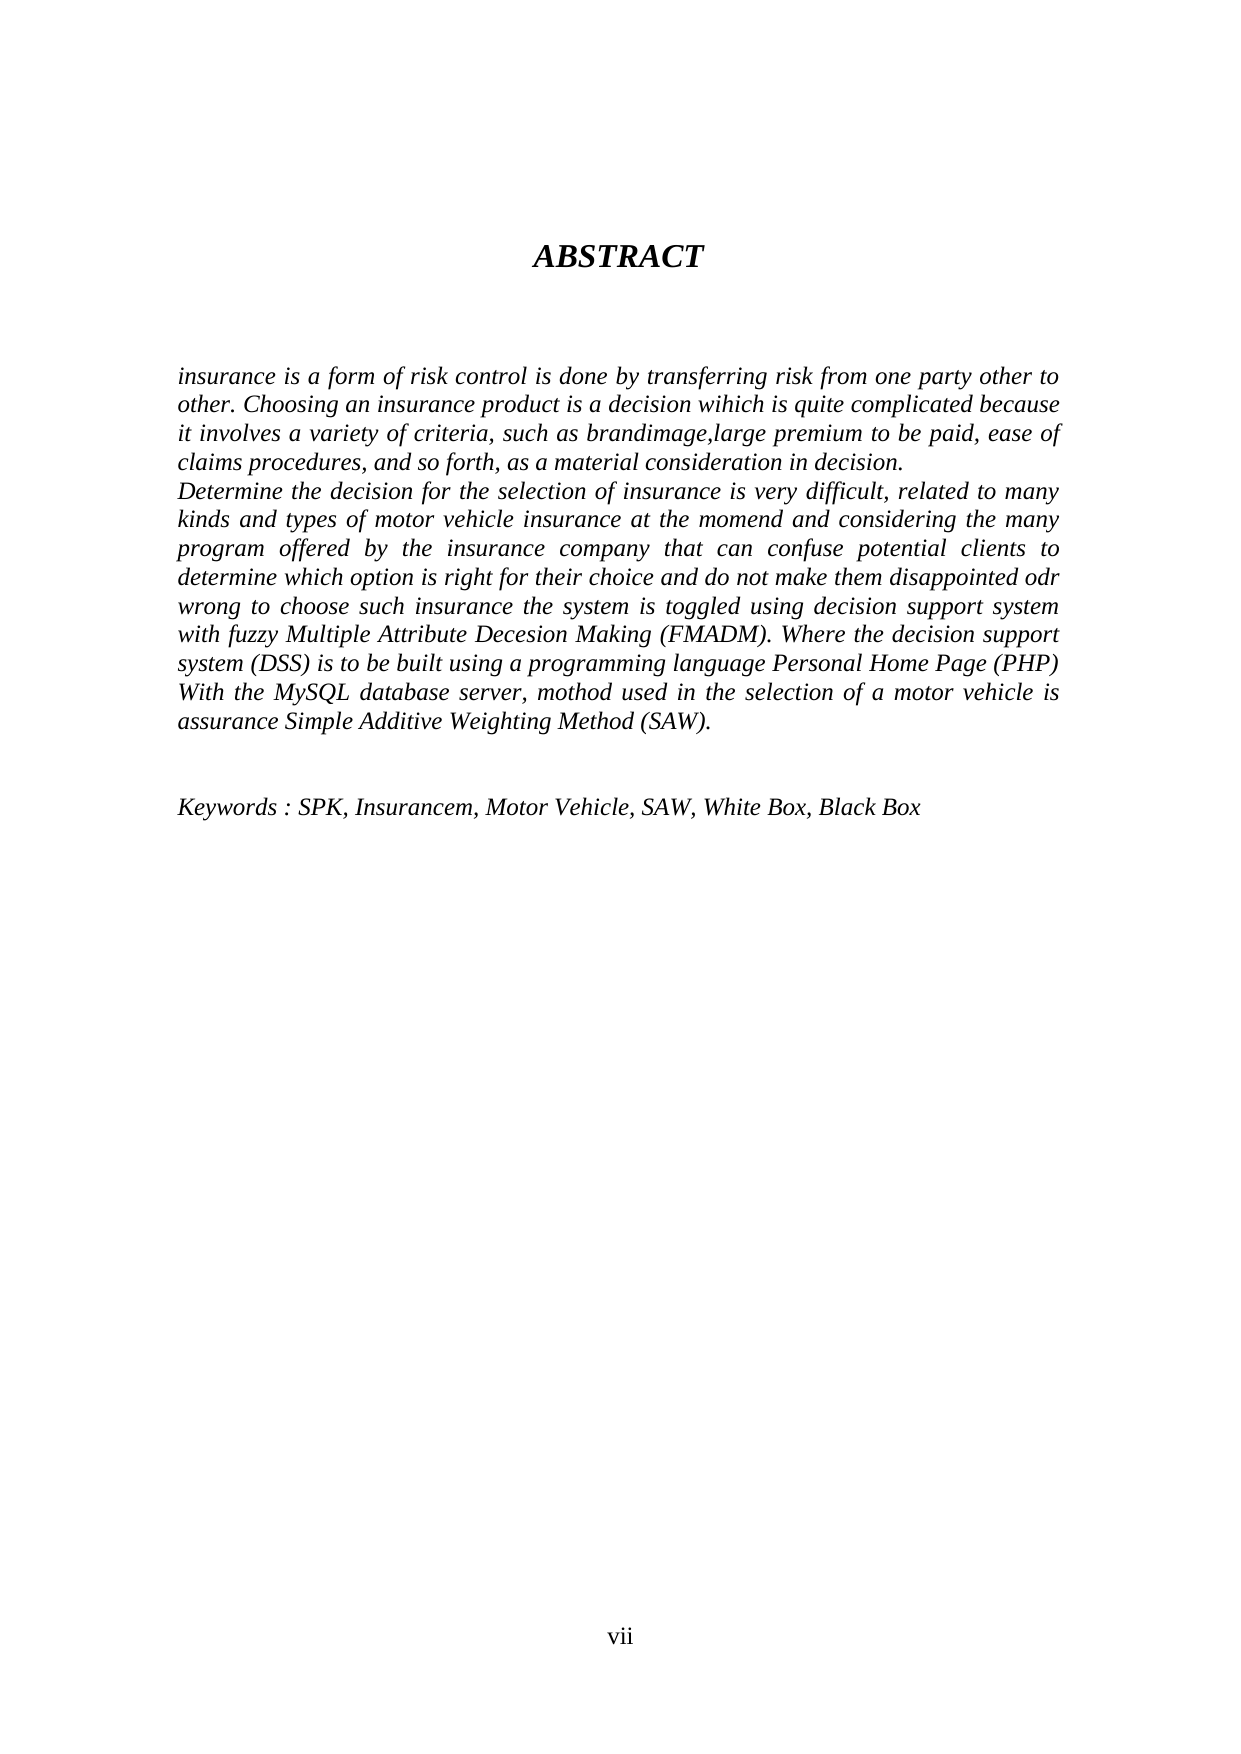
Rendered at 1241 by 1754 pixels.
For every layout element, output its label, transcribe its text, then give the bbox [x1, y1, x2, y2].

text ABSTRACT [177, 236, 1063, 274]
text Determine the decision for the selection of insurance is very difficult, related to many kinds and types of motor vehicle insurance at the momend and considering the many program offered by the insurance company that can confuse potential clients to determine which option is right for their choice and do not make them disappointed odr wrong to choose such insurance the system is toggled using decision support system with fuzzy Multiple Attribute Decesion Making (FMADM). Where the decision support system (DSS) is to be built using a programming language Personal Home Page (PHP) With the MySQL database server, mothod used in the selection of a motor vehicle is assurance Simple Additive Weighting Method (SAW). [177, 476, 1063, 734]
text Keywords : SPK, Insurancem, Motor Vehicle, SAW, White Box, Black Box [177, 792, 1063, 821]
text insurance is a form of risk control is done by transferring risk from one party other to other. Choosing an insurance product is a decision wihich is quite complicated because it involves a variety of criteria, such as brandimage,large premium to be paid, ease of claims procedures, and so forth, as a material consideration in decision. [177, 361, 1063, 476]
